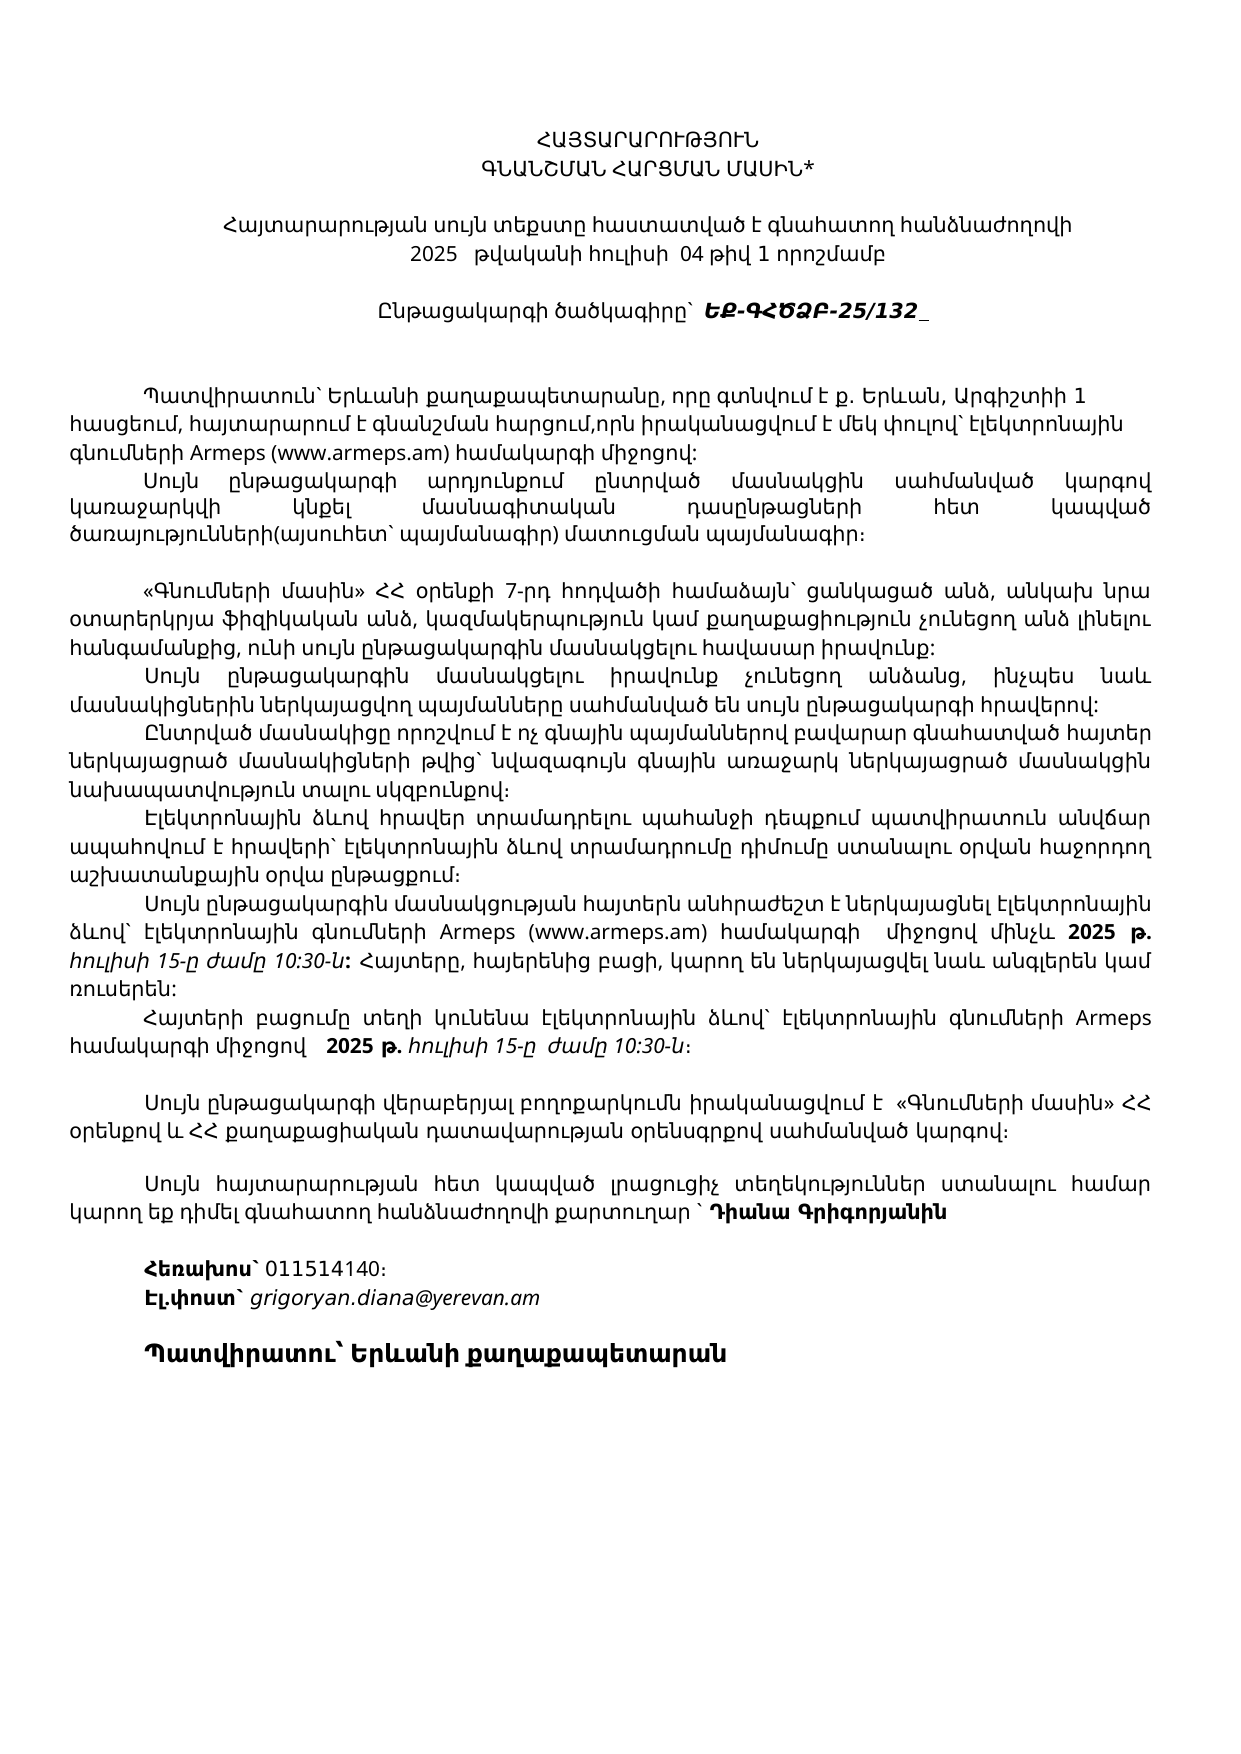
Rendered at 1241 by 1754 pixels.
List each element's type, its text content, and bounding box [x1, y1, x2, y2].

text Ընթացակարգի ծածկագիրը` ԵՔ-ԳՀԾՁԲ-25/132 [69, 296, 1152, 324]
text Հայտարարության սույն տեքստը հաստատված է գնահատող հանձնաժողովի [69, 211, 1152, 239]
text «Գնումների մասին» ՀՀ օրենքի 7-րդ հոդվածի համաձայն` ցանկացած անձ, անկախ նրա օտարերկրյա ֆիզիկական անձ, կազմակերպություն կամ քաղաքացիություն չունեցող անձ լինելու հանգամանքից, ունի սույն ընթացակարգին մասնակցելու հավասար իրավունք: [69, 576, 1152, 661]
text 2025 թվականի հուլիսի 04 թիվ 1 որոշմամբ [69, 239, 1152, 267]
text ԳՆԱՆՇՄԱՆ ՀԱՐՑՄԱՆ ՄԱՍԻՆ* [69, 154, 1152, 182]
text Պատվիրատուն` Երևանի քաղաքապետարանը, որը գտնվում է ք. Երևան, Արգիշտիի 1 հասցեում, հայտարարում է գնանշման հարցում,որն իրականացվում է մեկ փուլով` էլեկտրոնային գնումների Armeps (www.armeps.am) համակարգի միջոցով: [69, 381, 1152, 466]
text Սույն ընթացակարգին մասնակցելու իրավունք չունեցող անձանց, ինչպես նաև մասնակիցներին ներկայացվող պայմանները սահմանված են սույն ընթացակարգի հրավերով: [69, 661, 1152, 718]
text Էլ.փոստ` grigoryan.diana@yerevan.am [69, 1283, 1152, 1311]
text Ընտրված մասնակիցը որոշվում է ոչ գնային պայմաններով բավարար գնահատված հայտեր ներկայացրած մասնակիցների թվից` նվազագույն գնային առաջարկ ներկայացրած մասնակցին նախապատվություն տալու սկզբունքով։ [69, 718, 1152, 803]
text Սույն հայտարարության հետ կապված լրացուցիչ տեղեկություններ ստանալու համար կարող եք դիմել գնահատող հանձնաժողովի քարտուղար ` Դիանա Գրիգորյանին [69, 1169, 1152, 1254]
text Սույն ընթացակարգի արդյունքում ընտրված մասնակցին սահմանված կարգով կառաջարկվի կնքել մասնագիտական դասընթացների հետ կապված ծառայությունների(այսուհետ` պայմանագիր) մատուցման պայմանագիր։ [69, 466, 1152, 548]
text Սույն ընթացակարգին մասնակցության հայտերն անհրաժեշտ է ներկայացնել էլեկտրոնային ձևով` էլեկտրոնային գնումների Armeps (www.armeps.am) համակարգի միջոցով մինչև 2025 թ. հուլիսի 15-ը ժամը 10:30-ն: Հայտերը, հայերենից բացի, կարող են ներկայացվել նաև անգլերեն կամ ռուսերեն: [69, 889, 1152, 1003]
text Հեռախոս` 011514140։ [69, 1254, 1152, 1283]
text ՀԱՅՏԱՐԱՐՈՒԹՅՈՒՆ [69, 125, 1152, 154]
text Պատվիրատու՝ Երևանի քաղաքապետարան [144, 1336, 1152, 1369]
text Հայտերի բացումը տեղի կունենա էլեկտրոնային ձևով` էլեկտրոնային գնումների Armeps համակարգի միջոցով 2025 թ. հուլիսի 15-ը ժամը 10:30-ն։ [69, 1003, 1152, 1059]
text Էլեկտրոնային ձևով հրավեր տրամադրելու պահանջի դեպքում պատվիրատուն անվճար ապահովում է հրավերի` էլեկտրոնային ձևով տրամադրումը դիմումը ստանալու օրվան հաջորդող աշխատանքային օրվա ընթացքում։ [69, 803, 1152, 889]
text Սույն ընթացակարգի վերաբերյալ բողոքարկումն իրականացվում է «Գնումների մասին» ՀՀ օրենքով և ՀՀ քաղաքացիական դատավարության օրենսգրքով սահմանված կարգով։ [69, 1088, 1152, 1145]
